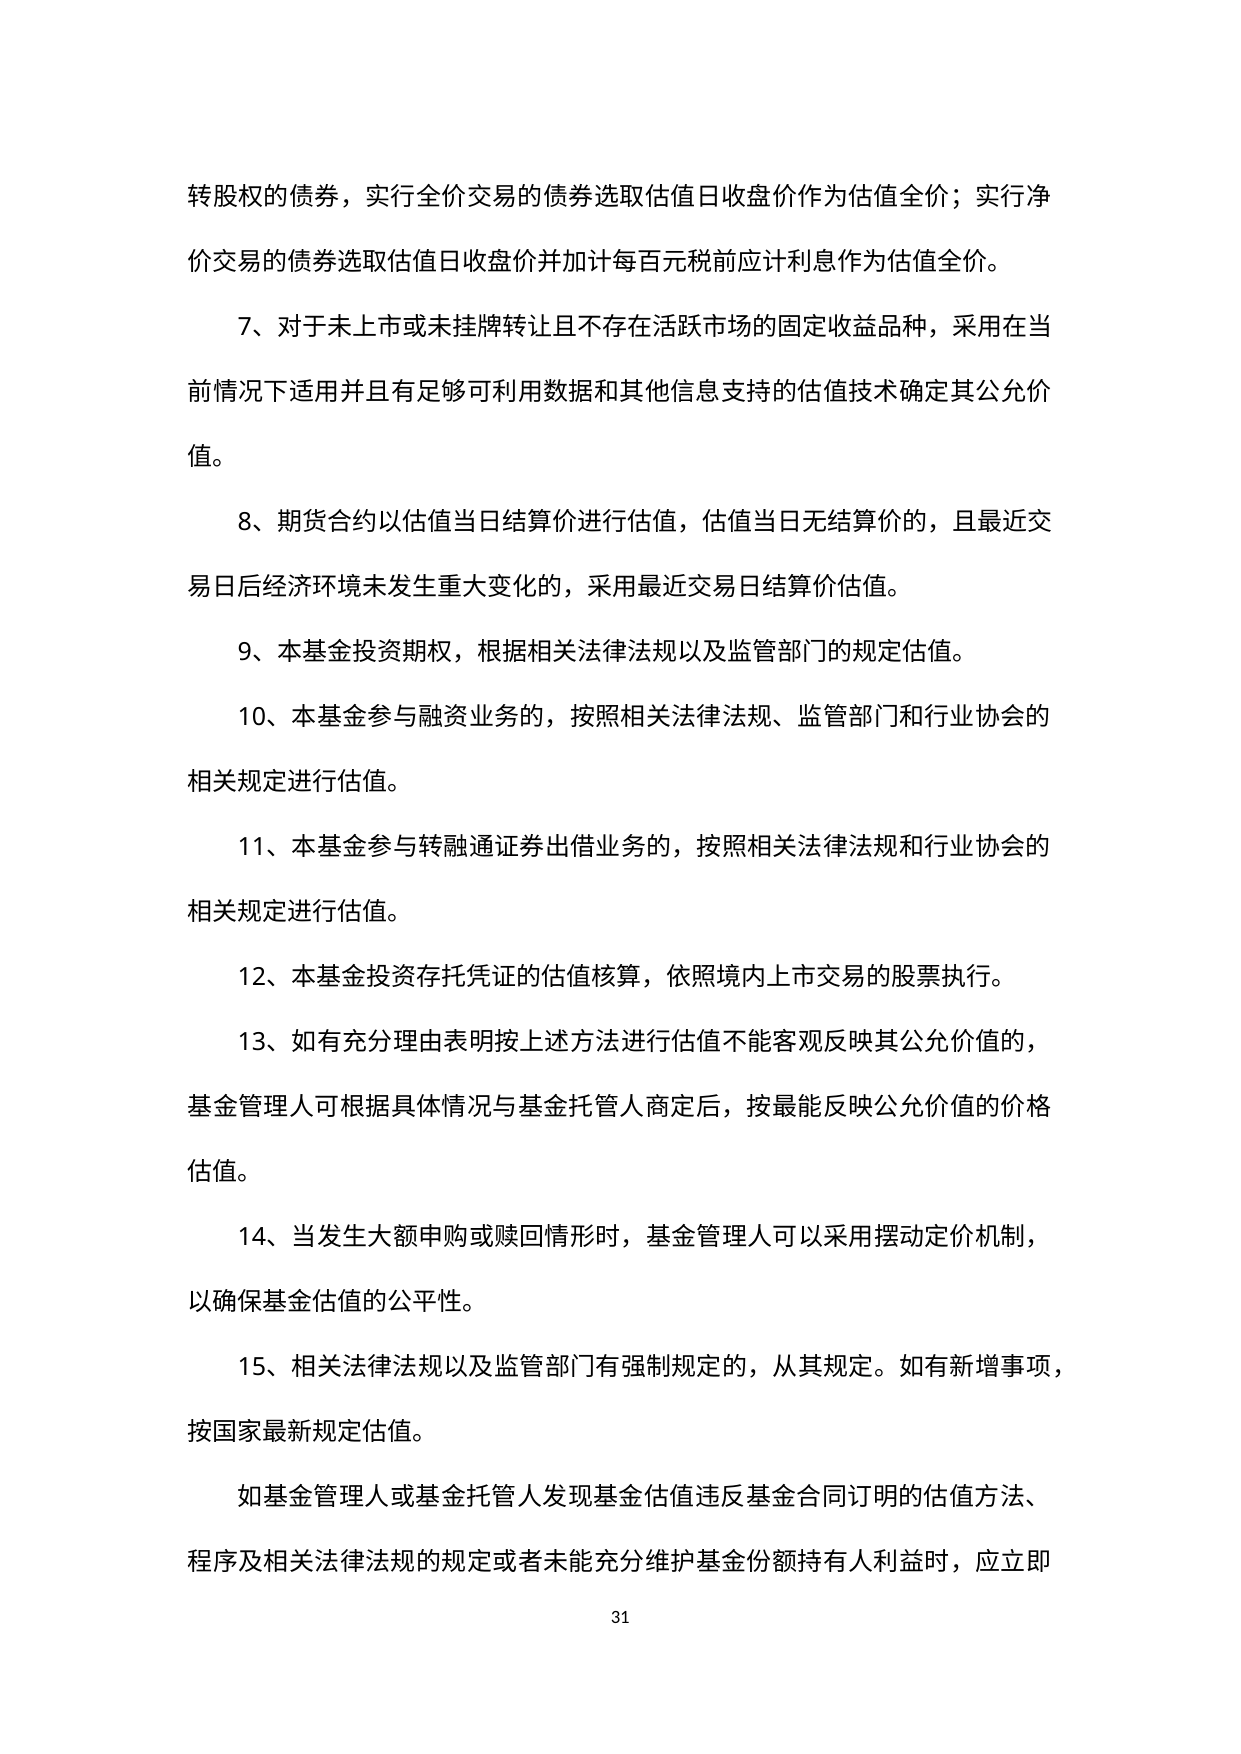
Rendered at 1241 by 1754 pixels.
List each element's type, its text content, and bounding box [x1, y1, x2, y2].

text 15、相关法律法规以及监管部门有强制规定的，从其规定。如有新增事项，按国家最新规定估值。 [187, 1332, 1053, 1462]
text 7、对于未上市或未挂牌转让且不存在活跃市场的固定收益品种，采用在当前情况下适用并且有足够可利用数据和其他信息支持的估值技术确定其公允价值。 [187, 292, 1053, 487]
text 13、如有充分理由表明按上述方法进行估值不能客观反映其公允价值的，基金管理人可根据具体情况与基金托管人商定后，按最能反映公允价值的价格估值。 [187, 1007, 1053, 1202]
text 10、本基金参与融资业务的，按照相关法律法规、监管部门和行业协会的相关规定进行估值。 [187, 682, 1053, 812]
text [187, 1462, 1053, 1592]
text 9、本基金投资期权，根据相关法律法规以及监管部门的规定估值。 [187, 617, 1053, 682]
text 12、本基金投资存托凭证的估值核算，依照境内上市交易的股票执行。 [187, 942, 1053, 1007]
text 11、本基金参与转融通证券出借业务的，按照相关法律法规和行业协会的相关规定进行估值。 [187, 812, 1053, 942]
text 14、当发生大额申购或赎回情形时，基金管理人可以采用摆动定价机制，以确保基金估值的公平性。 [187, 1202, 1053, 1332]
text 8、期货合约以估值当日结算价进行估值，估值当日无结算价的，且最近交易日后经济环境未发生重大变化的，采用最近交易日结算价估值。 [187, 487, 1053, 617]
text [187, 162, 1053, 292]
